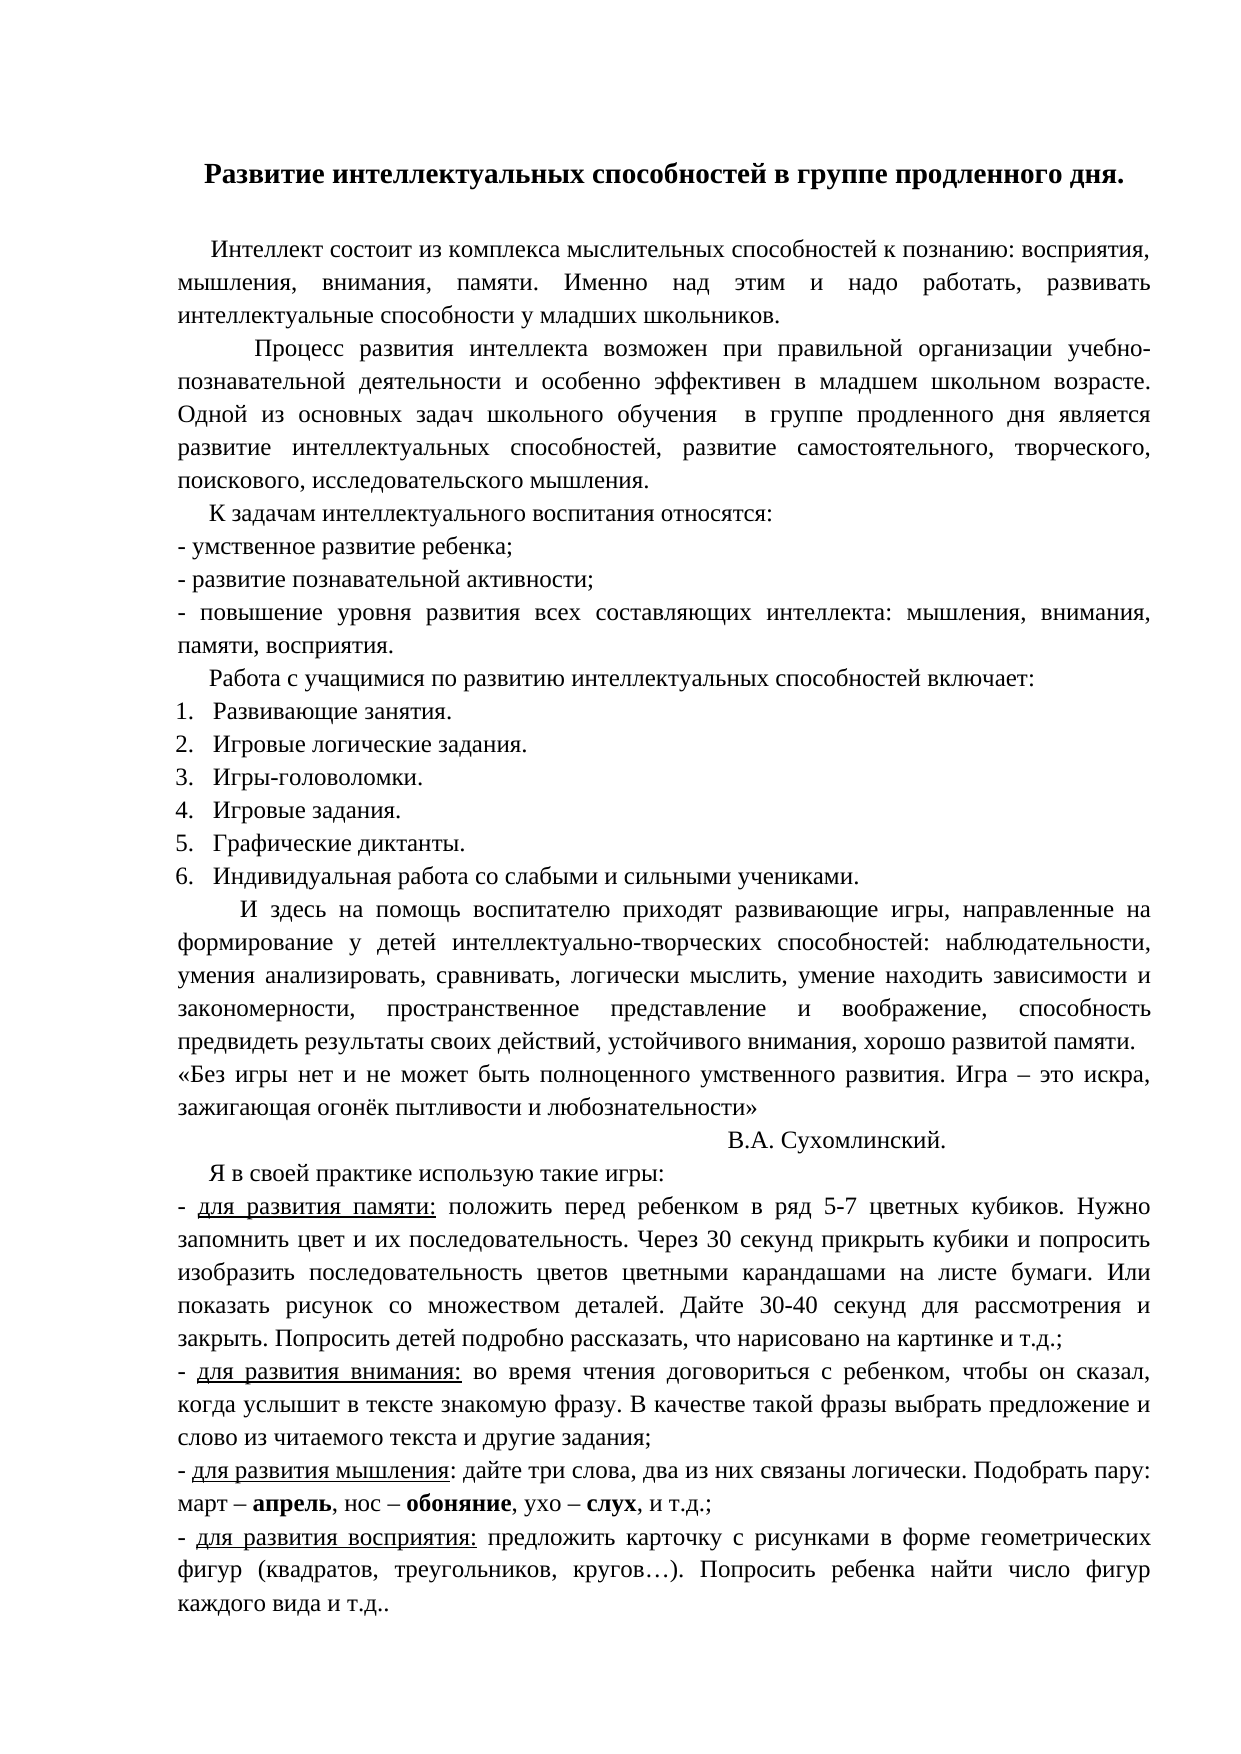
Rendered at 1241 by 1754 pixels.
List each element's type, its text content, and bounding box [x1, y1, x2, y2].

list Индивидуальная работа со слабыми и сильными учениками. [175, 861, 1152, 890]
text Развитие интеллектуальных способностей в группе продленного дня. [177, 157, 1152, 190]
list Игровые задания. [175, 795, 1152, 824]
text - для развития внимания: во время чтения договориться с ребенком, чтобы он сказал, когда услышит в тексте знакомую фразу. В качестве такой фразы выбрать предложение и слово из читаемого текста и другие задания; [177, 1356, 1152, 1451]
text «Без игры нет и не может быть полноценного умственного развития. Игра – это искра, зажигающая огонёк пытливости и любознательности» [177, 1059, 1152, 1121]
list Графические диктанты. [175, 828, 1152, 857]
text Я в своей практике использую такие игры: [177, 1158, 1152, 1187]
text - повышение уровня развития всех составляющих интеллекта: мышления, внимания, памяти, восприятия. [177, 597, 1152, 659]
text - развитие познавательной активности; [177, 564, 1152, 593]
text К задачам интеллектуального воспитания относятся: [177, 498, 1152, 527]
list Развивающие занятия. [175, 696, 1152, 725]
text - для развития памяти: положить перед ребенком в ряд 5-7 цветных кубиков. Нужно запомнить цвет и их последовательность. Через 30 секунд прикрыть кубики и попросить изобразить последовательность цветов цветными карандашами на листе бумаги. Или показать рисунок со множеством деталей. Дайте 30-40 секунд для рассмотрения и закрыть. Попросить детей подробно рассказать, что нарисовано на картинке и т.д.; [177, 1191, 1152, 1352]
list Игры-головоломки. [175, 762, 1152, 791]
text - для развития восприятия: предложить карточку с рисунками в форме геометрических фигур (квадратов, треугольников, кругов…). Попросить ребенка найти число фигур каждого вида и т.д.. [177, 1522, 1152, 1616]
text И здесь на помощь воспитателю приходят развивающие игры, направленные на формирование у детей интеллектуально-творческих способностей: наблюдательности, умения анализировать, сравнивать, логически мыслить, умение находить зависимости и закономерности, пространственное представление и воображение, способность предвидеть результаты своих действий, устойчивого внимания, хорошо развитой памяти. [177, 894, 1152, 1055]
text Работа с учащимися по развитию интеллектуальных способностей включает: [177, 663, 1152, 692]
text В.А. Сухомлинский. [177, 1125, 1152, 1154]
text Интеллект состоит из комплекса мыслительных способностей к познанию: восприятия, мышления, внимания, памяти. Именно над этим и надо работать, развивать интеллектуальные способности у младших школьников. [177, 234, 1152, 328]
text Процесс развития интеллекта возможен при правильной организации учебно-познавательной деятельности и особенно эффективен в младшем школьном возрасте. Одной из основных задач школьного обучения в группе продленного дня является развитие интеллектуальных способностей, развитие самостоятельного, творческого, поискового, исследовательского мышления. [177, 333, 1152, 494]
text - для развития мышления: дайте три слова, два из них связаны логически. Подобрать пару: март – апрель, нос – обоняние, ухо – слух, и т.д.; [177, 1456, 1152, 1517]
list Игровые логические задания. [175, 729, 1152, 758]
text - умственное развитие ребенка; [177, 531, 1152, 560]
